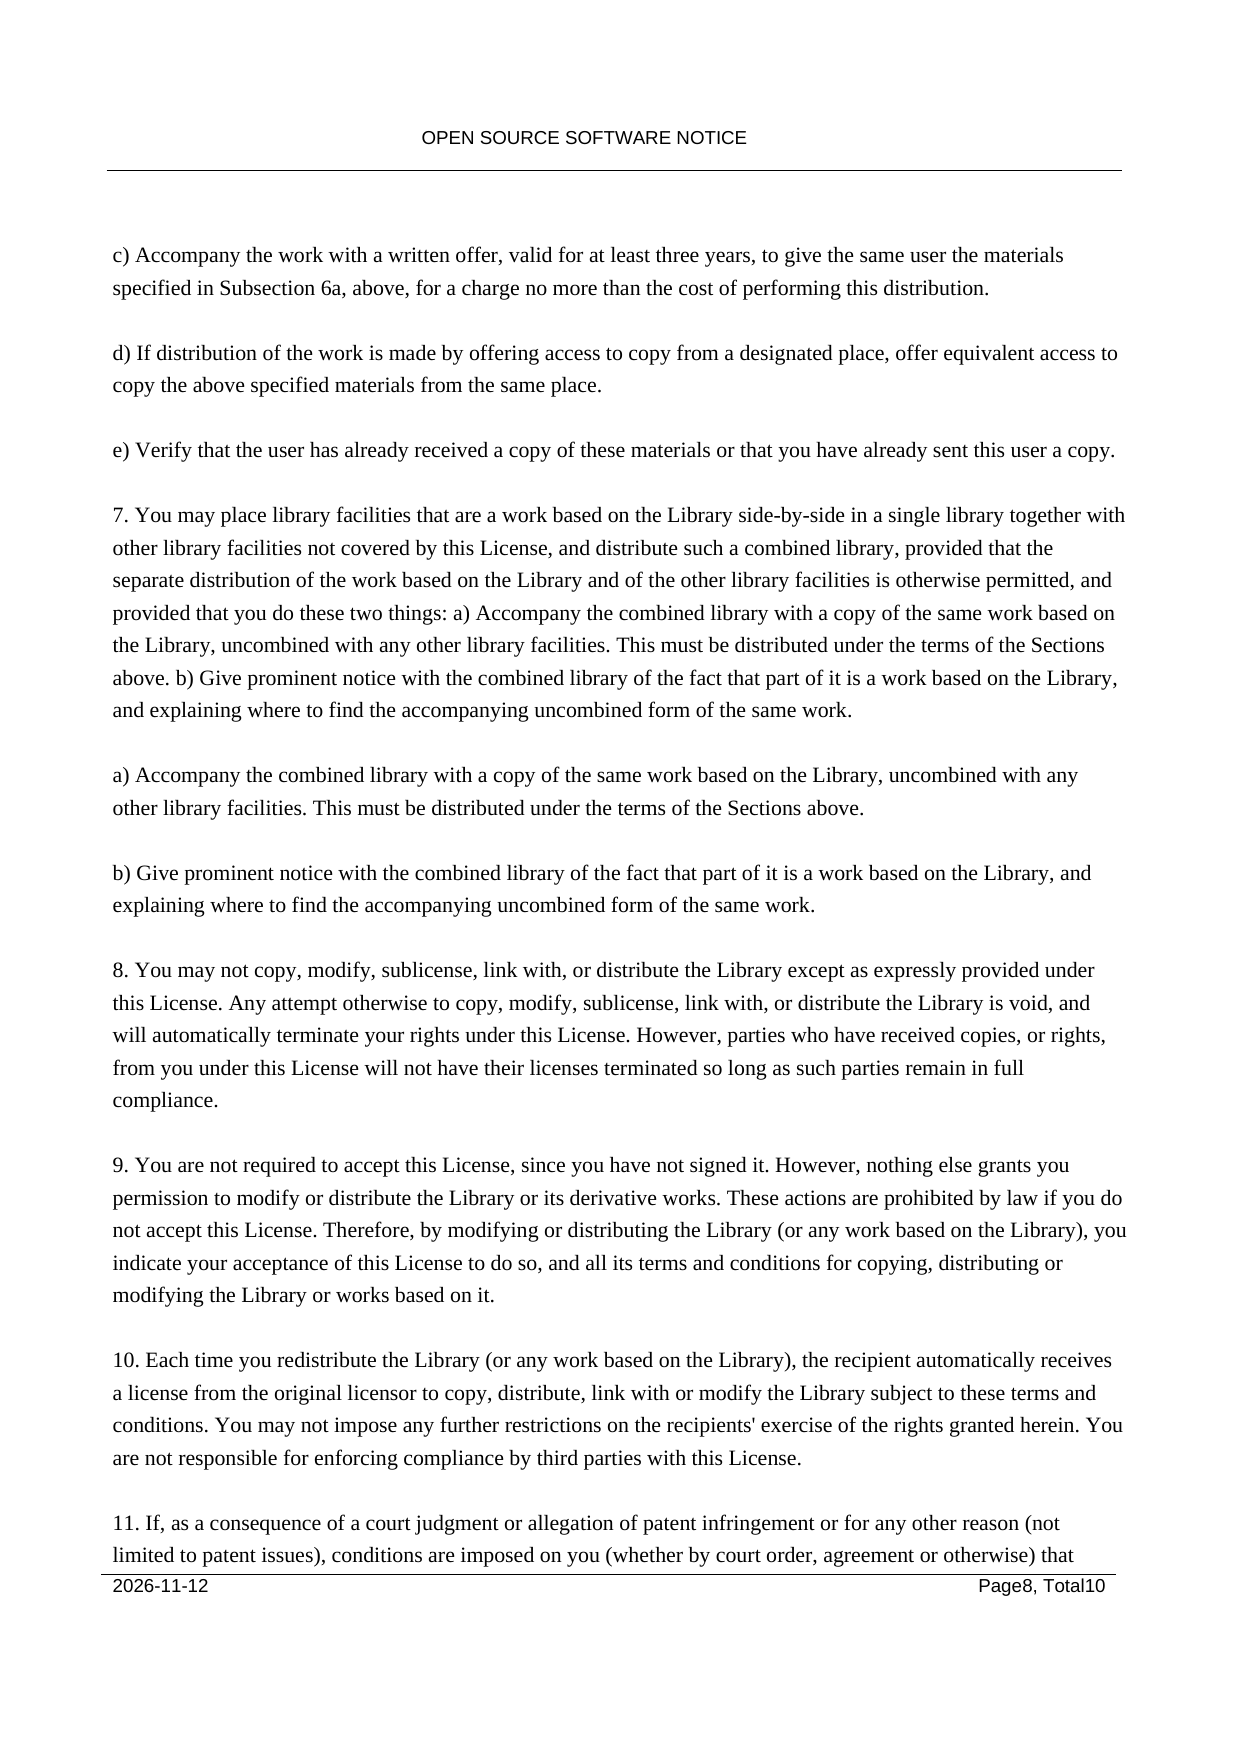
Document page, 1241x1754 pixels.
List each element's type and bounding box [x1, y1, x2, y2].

text [112, 206, 1128, 1571]
